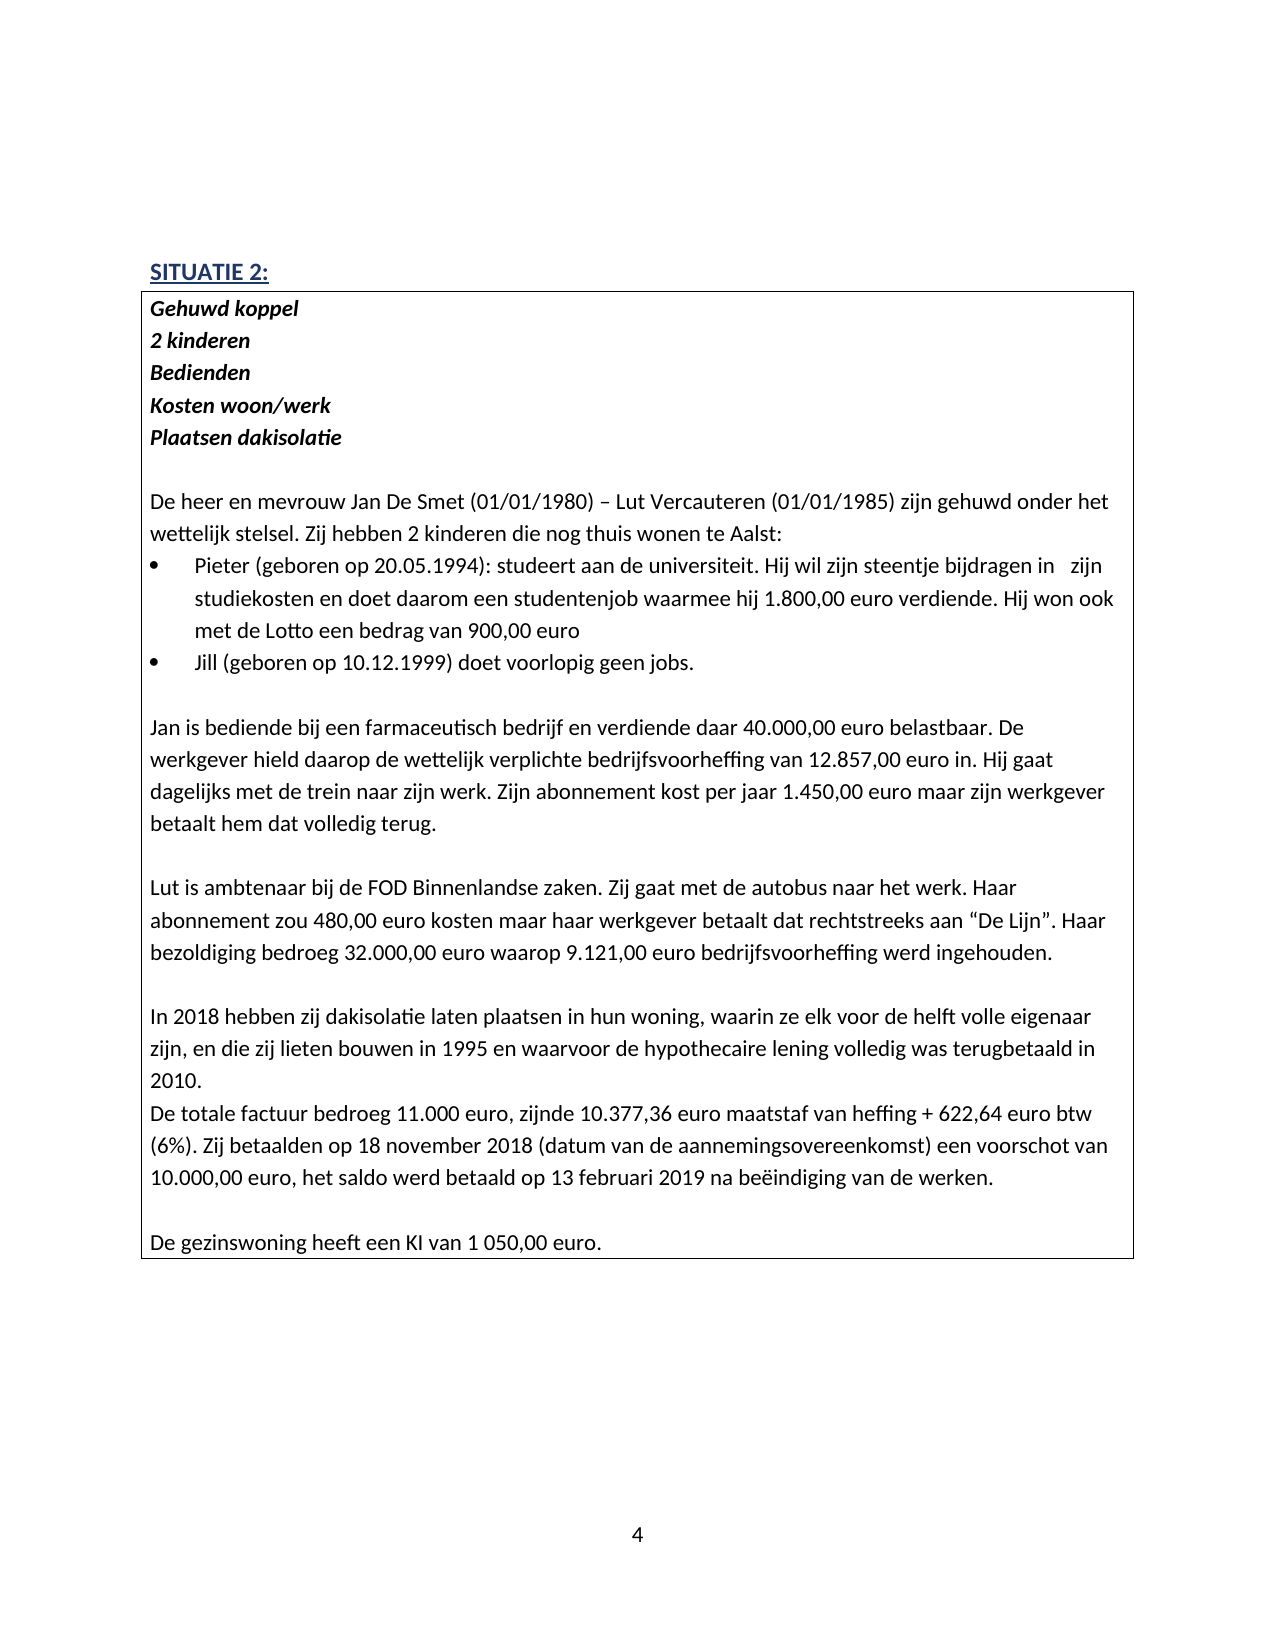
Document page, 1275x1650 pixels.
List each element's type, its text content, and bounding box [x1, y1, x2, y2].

list Jill (geboren op 10.12.1999) doet voorlopig geen jobs. [142, 645, 1133, 676]
text De heer en mevrouw Jan De Smet (01/01/1980) – Lut Vercauteren (01/01/1985) zijn gehuwd onder het wettelijk stelsel. Zij hebben 2 kinderen die nog thuis wonen te Aalst: [142, 484, 1133, 547]
text Kosten woon/werk [142, 388, 1133, 419]
text De gezinswoning heeft een KI van 1 050,00 euro. [142, 1224, 1133, 1258]
subtitle SITUATIE 2: [150, 256, 1125, 287]
text Gehuwd koppel [142, 292, 1133, 322]
text De totale factuur bedroeg 11.000 euro, zijnde 10.377,36 euro maatstaf van heffing + 622,64 euro btw (6%). Zij betaalden op 18 november 2018 (datum van de aannemingsovereenkomst) een voorschot van 10.000,00 euro, het saldo werd betaald op 13 februari 2019 na beëindiging van de werken. [142, 1096, 1133, 1191]
text Plaatsen dakisolatie [142, 420, 1133, 451]
list Pieter (geboren op 20.05.1994): studeert aan de universiteit. Hij wil zijn steentje bijdragen in zijn studiekosten en doet daarom een studentenjob waarmee hij 1.800,00 euro verdiende. Hij won ook met de Lotto een bedrag van 900,00 euro [142, 548, 1133, 644]
text Bedienden [142, 355, 1133, 387]
text Lut is ambtenaar bij de FOD Binnenlandse zaken. Zij gaat met de autobus naar het werk. Haar abonnement zou 480,00 euro kosten maar haar werkgever betaalt dat rechtstreeks aan “De Lijn”. Haar bezoldiging bedroeg 32.000,00 euro waarop 9.121,00 euro bedrijfsvoorheffing werd ingehouden. [142, 870, 1133, 966]
text Jan is bediende bij een farmaceutisch bedrijf en verdiende daar 40.000,00 euro belastbaar. De werkgever hield daarop de wettelijk verplichte bedrijfsvoorheffing van 12.857,00 euro in. Hij gaat dagelijks met de trein naar zijn werk. Zijn abonnement kost per jaar 1.450,00 euro maar zijn werkgever betaalt hem dat volledig terug. [142, 709, 1133, 837]
text 2 kinderen [142, 323, 1133, 354]
text In 2018 hebben zij dakisolatie laten plaatsen in hun woning, waarin ze elk voor de helft volle eigenaar zijn, en die zij lieten bouwen in 1995 en waarvoor de hypothecaire lening volledig was terugbetaald in 2010. [142, 999, 1133, 1095]
